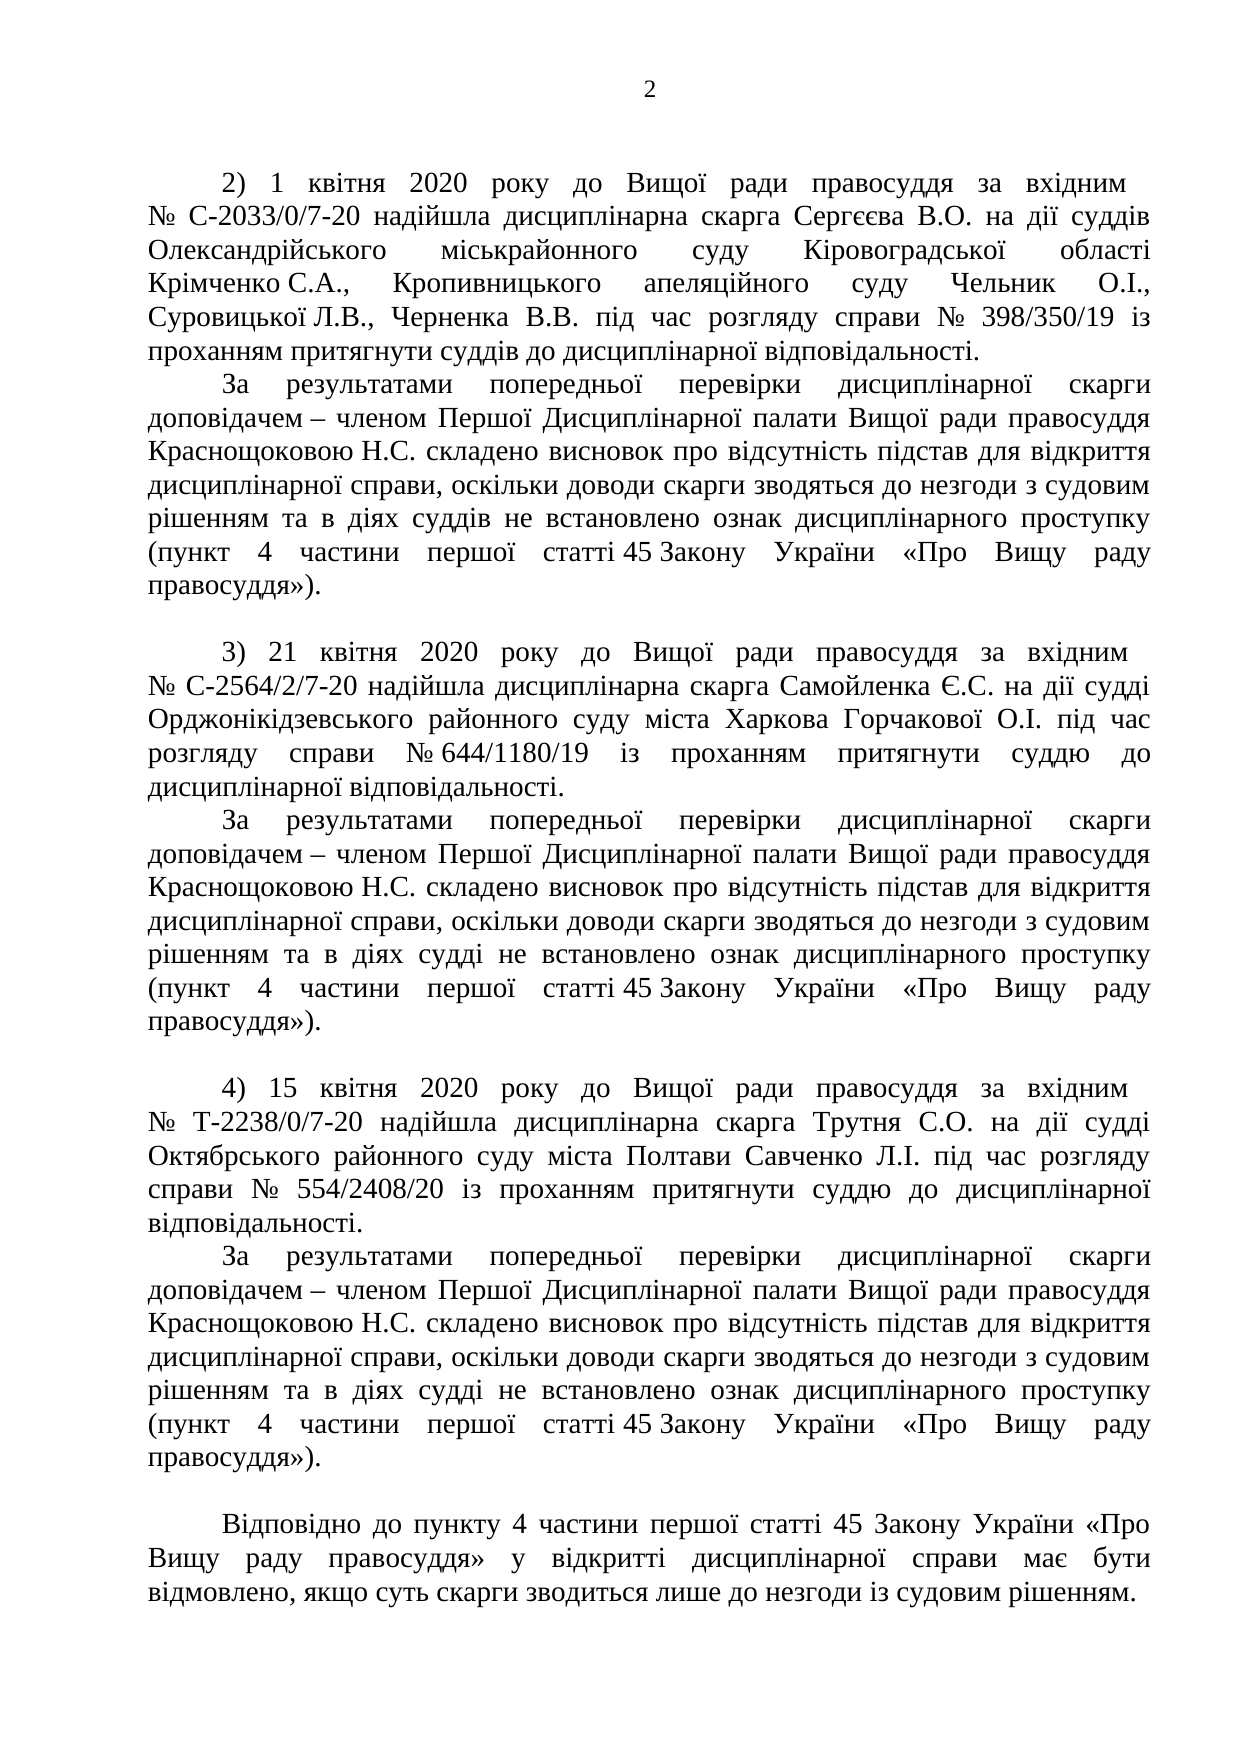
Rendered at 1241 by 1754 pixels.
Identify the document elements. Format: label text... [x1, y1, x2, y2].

text За результатами попередньої перевірки дисциплінарної скарги доповідачем – членом Першої Дисциплінарної палати Вищої ради правосуддя Краснощоковою Н.С. складено висновок про відсутність підстав для відкриття дисциплінарної справи, оскільки доводи скарги зводяться до незгоди з судовим рішенням та в діях суддів не встановлено ознак дисциплінарного проступку (пункт 4 частини першої статті 45 Закону України «Про Вищу раду правосуддя»). [148, 366, 1152, 601]
text 2) 1 квітня 2020 року до Вищої ради правосуддя за вхідним № С-2033/0/7-20 надійшла дисциплінарна скарга Сергєєва В.О. на дії суддів Олександрійського міськрайонного суду Кіровоградської області Крімченко С.А., Кропивницького апеляційного суду Чельник О.І., Суровицької Л.В., Черненка В.В. під час розгляду справи № 398/350/19 із проханням притягнути суддів до дисциплінарної відповідальності. [148, 165, 1152, 366]
text Відповідно до пункту 4 частини першої статті 45 Закону України «Про Вищу раду правосуддя» у відкритті дисциплінарної справи має бути відмовлено, якщо суть скарги зводиться лише до незгоди із судовим рішенням. [148, 1507, 1152, 1607]
text За результатами попередньої перевірки дисциплінарної скарги доповідачем – членом Першої Дисциплінарної палати Вищої ради правосуддя Краснощоковою Н.С. складено висновок про відсутність підстав для відкриття дисциплінарної справи, оскільки доводи скарги зводяться до незгоди з судовим рішенням та в діях судді не встановлено ознак дисциплінарного проступку (пункт 4 частини першої статті 45 Закону України «Про Вищу раду правосуддя»). [148, 802, 1152, 1037]
text 4) 15 квітня 2020 року до Вищої ради правосуддя за вхідним № Т-2238/0/7-20 надійшла дисциплінарна скарга Трутня С.О. на дії судді Октябрського районного суду міста Полтави Савченко Л.І. під час розгляду справи № 554/2408/20 із проханням притягнути суддю до дисциплінарної відповідальності. [148, 1071, 1152, 1238]
text 3) 21 квітня 2020 року до Вищої ради правосуддя за вхідним № С-2564/2/7-20 надійшла дисциплінарна скарга Самойленка Є.С. на дії судді Орджонікідзевського районного суду міста Харкова Горчакової О.І. під час розгляду справи № 644/1180/19 із проханням притягнути суддю до дисциплінарної відповідальності. [148, 634, 1152, 802]
text За результатами попередньої перевірки дисциплінарної скарги доповідачем – членом Першої Дисциплінарної палати Вищої ради правосуддя Краснощоковою Н.С. складено висновок про відсутність підстав для відкриття дисциплінарної справи, оскільки доводи скарги зводяться до незгоди з судовим рішенням та в діях судді не встановлено ознак дисциплінарного проступку (пункт 4 частини першої статті 45 Закону України «Про Вищу раду правосуддя»). [148, 1238, 1152, 1473]
